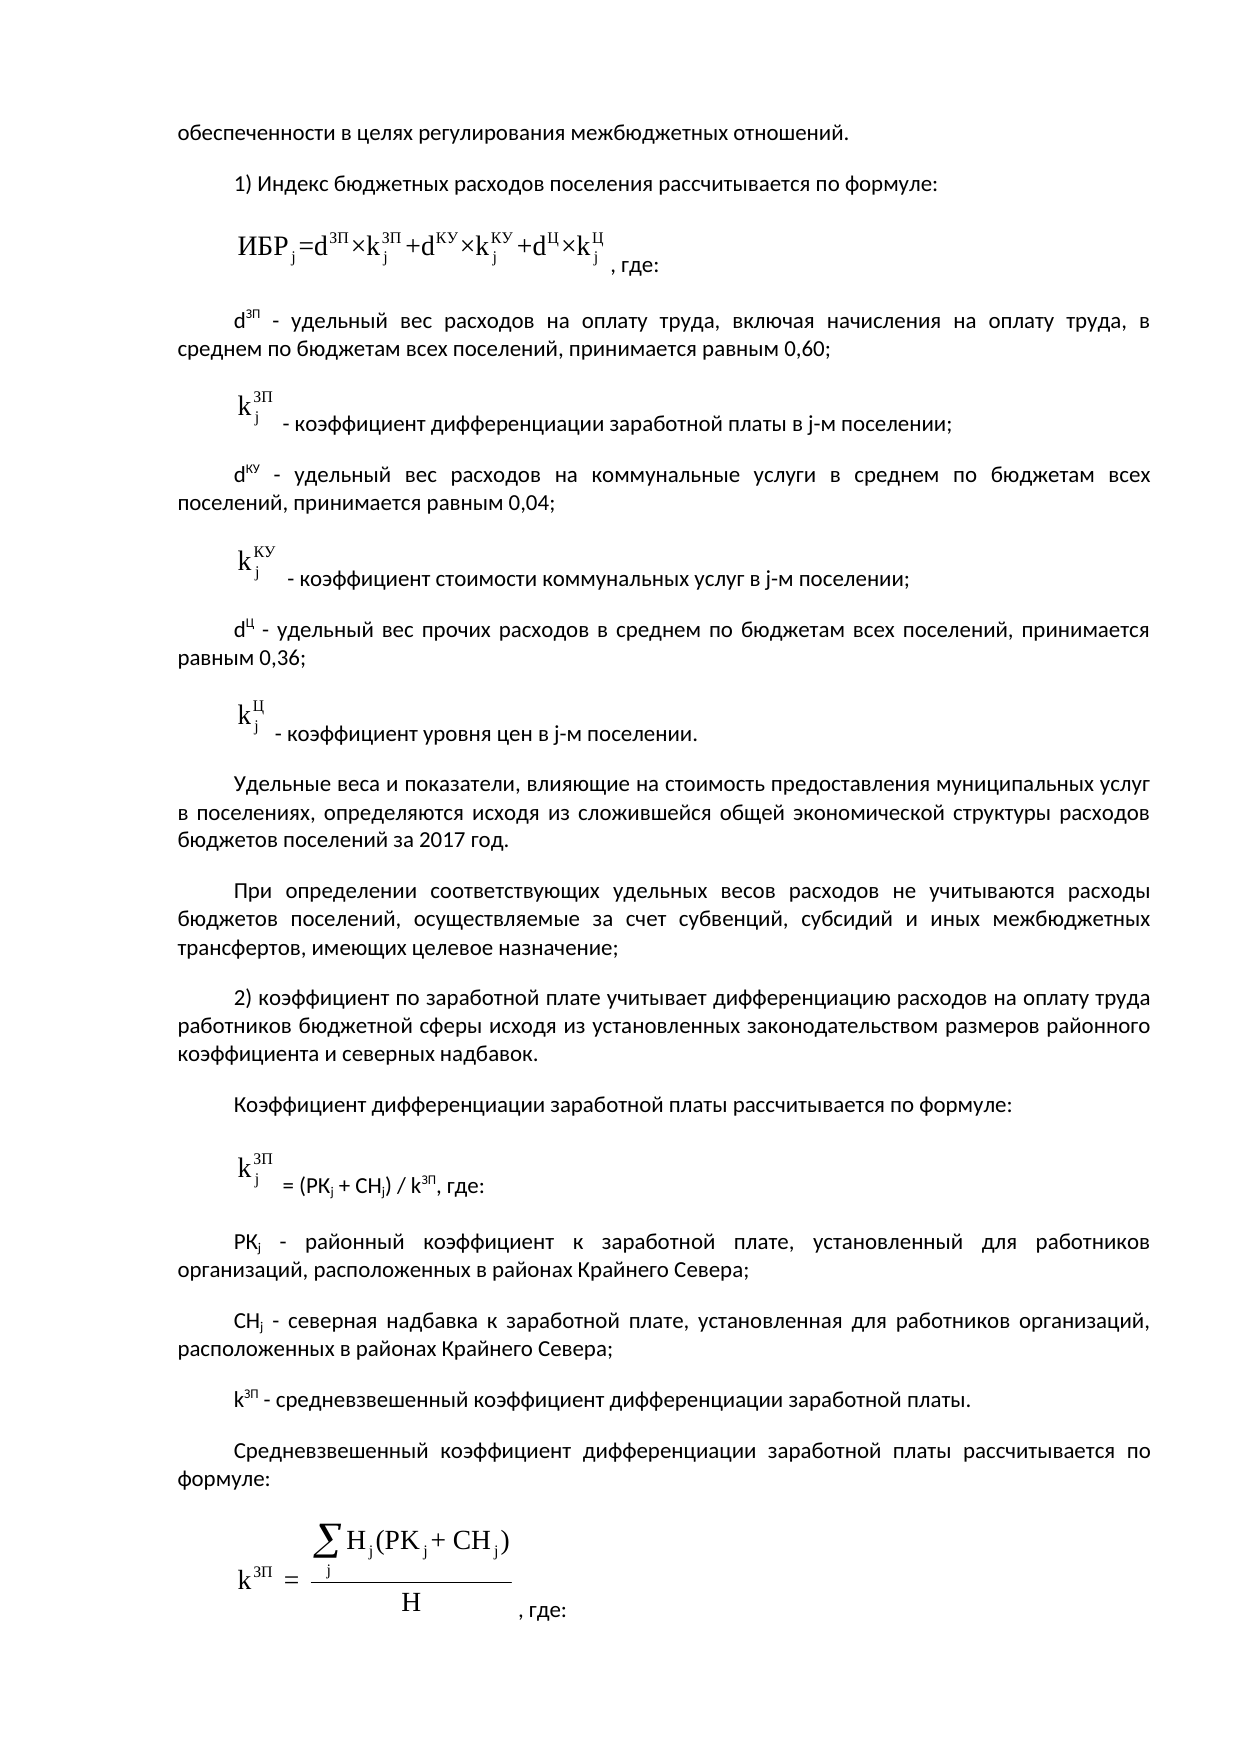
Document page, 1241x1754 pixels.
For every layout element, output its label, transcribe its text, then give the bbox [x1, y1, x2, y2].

text При определении соответствующих удельных весов расходов не учитываются расходы бюджетов поселений, осуществляемые за счет субвенций, субсидий и иных межбюджетных трансфертов, имеющих целевое назначение; [177, 877, 1152, 961]
text = (РКj + СНj) / kЗП, где: [177, 1147, 1152, 1199]
text 2) коэффициент по заработной плате учитывает дифференциацию расходов на оплату труда работников бюджетной сферы исходя из установленных законодательством размеров районного коэффициента и северных надбавок. [177, 983, 1152, 1068]
text dЗП - удельный вес расходов на оплату труда, включая начисления на оплату труда, в среднем по бюджетам всех поселений, принимается равным 0,60; [177, 306, 1152, 362]
text РКj - районный коэффициент к заработной плате, установленный для работников организаций, расположенных в районах Крайнего Севера; [177, 1227, 1152, 1283]
text - коэффициент стоимости коммунальных услуг в j-м поселении; [177, 539, 1152, 592]
text Средневзвешенный коэффициент дифференциации заработной платы рассчитывается по формуле: [177, 1436, 1152, 1492]
text Коэффициент дифференциации заработной платы рассчитывается по формуле: [177, 1091, 1152, 1118]
text dКУ - удельный вес расходов на коммунальные услуги в среднем по бюджетам всех поселений, принимается равным 0,04; [177, 460, 1152, 516]
text kЗП - средневзвешенный коэффициент дифференциации заработной платы. [177, 1385, 1152, 1413]
text , где: [177, 1520, 1152, 1623]
text Удельные веса и показатели, влияющие на стоимость предоставления муниципальных услуг в поселениях, определяются исходя из сложившейся общей экономической структуры расходов бюджетов поселений за 2017 год. [177, 769, 1152, 854]
text 1) Индекс бюджетных расходов поселения рассчитывается по формуле: [177, 169, 1152, 197]
text СНj - северная надбавка к заработной плате, установленная для работников организаций, расположенных в районах Крайнего Севера; [177, 1306, 1152, 1362]
text dЦ - удельный вес прочих расходов в среднем по бюджетам всех поселений, принимается равным 0,36; [177, 615, 1152, 671]
text - коэффициент дифференциации заработной платы в j-м поселении; [177, 385, 1152, 437]
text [177, 118, 1152, 146]
text - коэффициент уровня цен в j-м поселении. [177, 694, 1152, 747]
text , где: [177, 225, 1152, 278]
